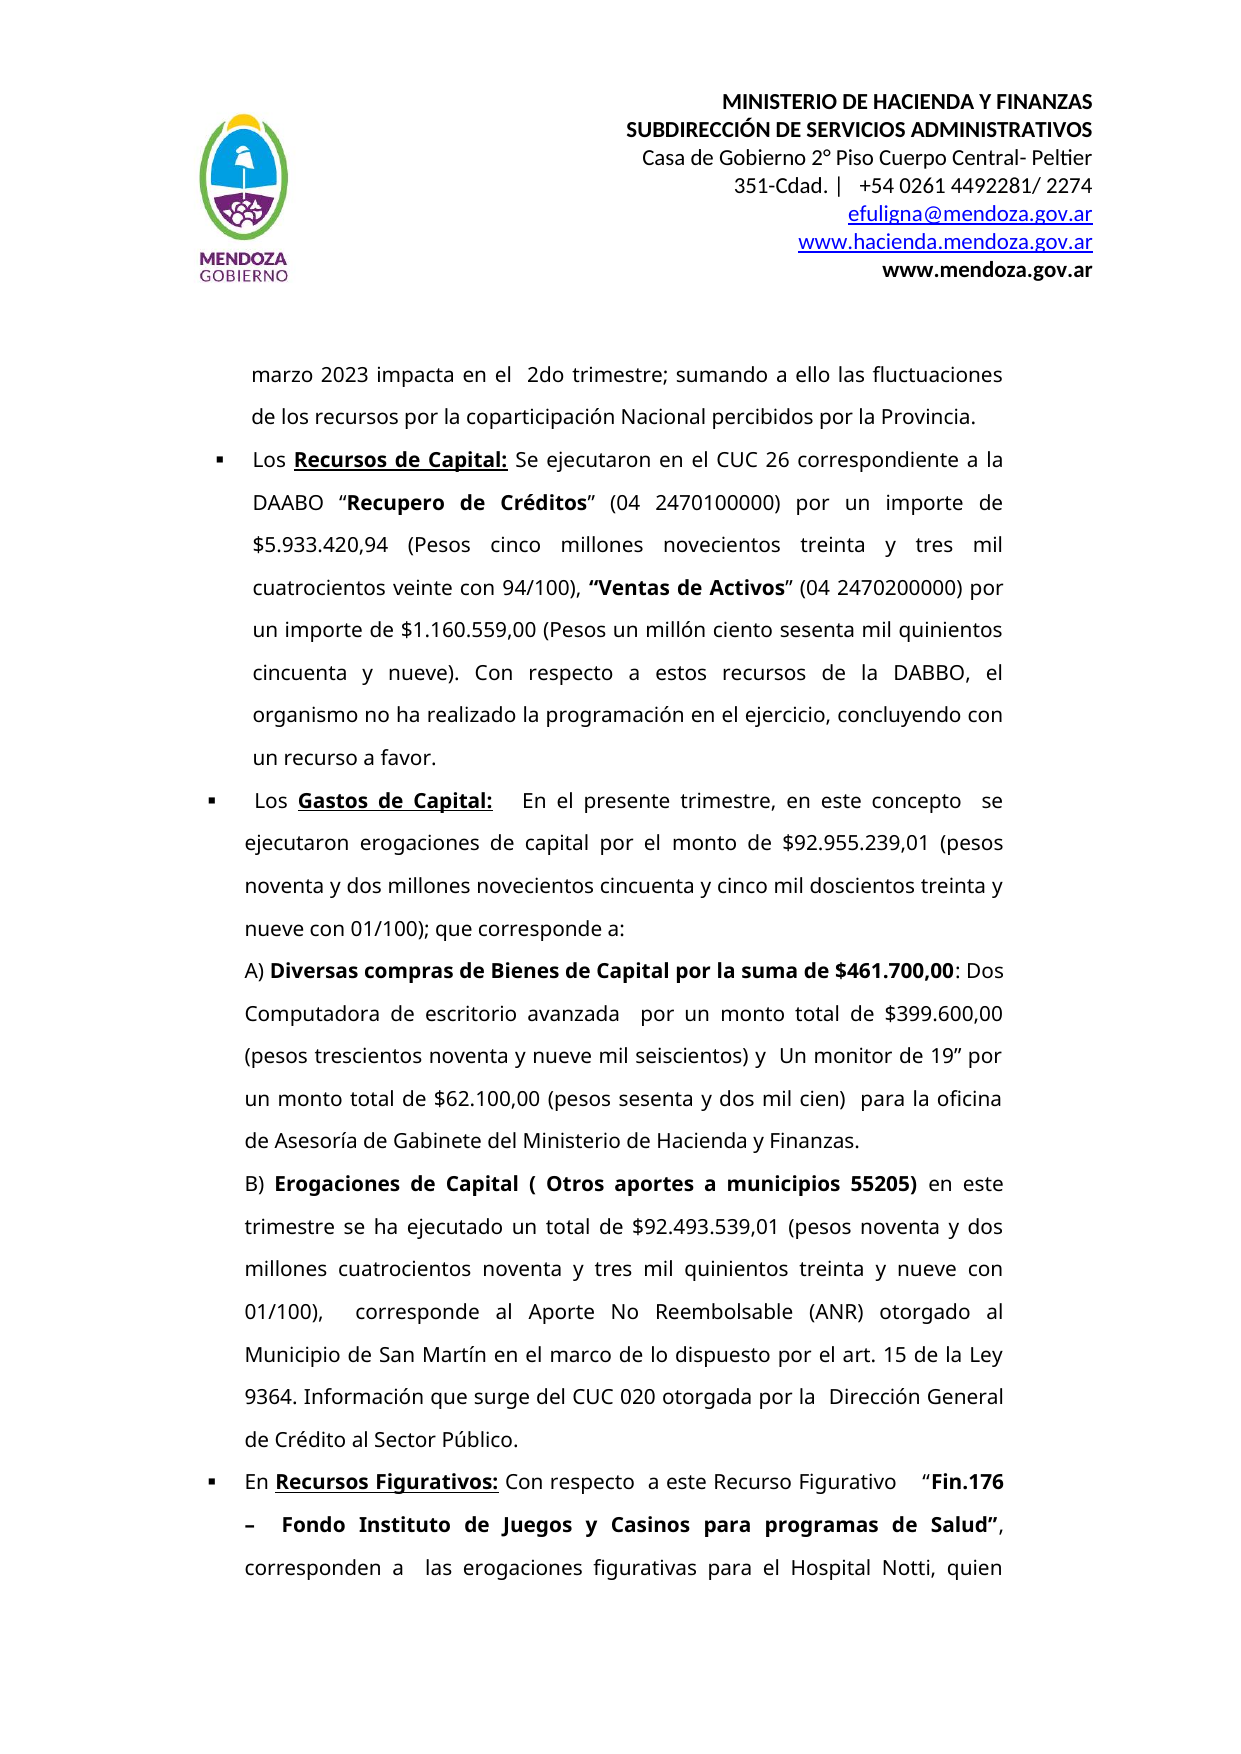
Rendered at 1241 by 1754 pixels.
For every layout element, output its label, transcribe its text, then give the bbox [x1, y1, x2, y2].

list Los Gastos de Capital: En el presente trimestre, en este concepto se ejecutaron erogaciones de capital por el monto de $92.955.239,01 (pesos noventa y dos millones novecientos cincuenta y cinco mil doscientos treinta y nueve con 01/100); que corresponde a: [207, 786, 1004, 942]
text A) Diversas compras de Bienes de Capital por la suma de $461.700,00: Dos Computadora de escritorio avanzada por un monto total de $399.600,00 (pesos trescientos noventa y nueve mil seiscientos) y Un monitor de 19” por un monto total de $62.100,00 (pesos sesenta y dos mil cien) para la oficina de Asesoría de Gabinete del Ministerio de Hacienda y Finanzas. [244, 956, 1004, 1155]
list Los Recursos de Capital: Se ejecutaron en el CUC 26 correspondiente a la DAABO “Recupero de Créditos” (04 2470100000) por un importe de $5.933.420,94 (Pesos cinco millones novecientos treinta y tres mil cuatrocientos veinte con 94/100), “Ventas de Activos” (04 2470200000) por un importe de $1.160.559,00 (Pesos un millón ciento sesenta mil quinientos cincuenta y nueve). Con respecto a estos recursos de la DABBO, el organismo no ha realizado la programación en el ejercicio, concluyendo con un recurso a favor. [215, 445, 1004, 772]
text B) Erogaciones de Capital ( Otros aportes a municipios 55205) en este trimestre se ha ejecutado un total de $92.493.539,01 (pesos noventa y dos millones cuatrocientos noventa y tres mil quinientos treinta y nueve con 01/100), corresponde al Aporte No Reembolsable (ANR) otorgado al Municipio de San Martín en el marco de lo dispuesto por el art. 15 de la Ley 9364. Información que surge del CUC 020 otorgada por la Dirección General de Crédito al Sector Público. [244, 1169, 1004, 1453]
picture [169, 77, 393, 293]
